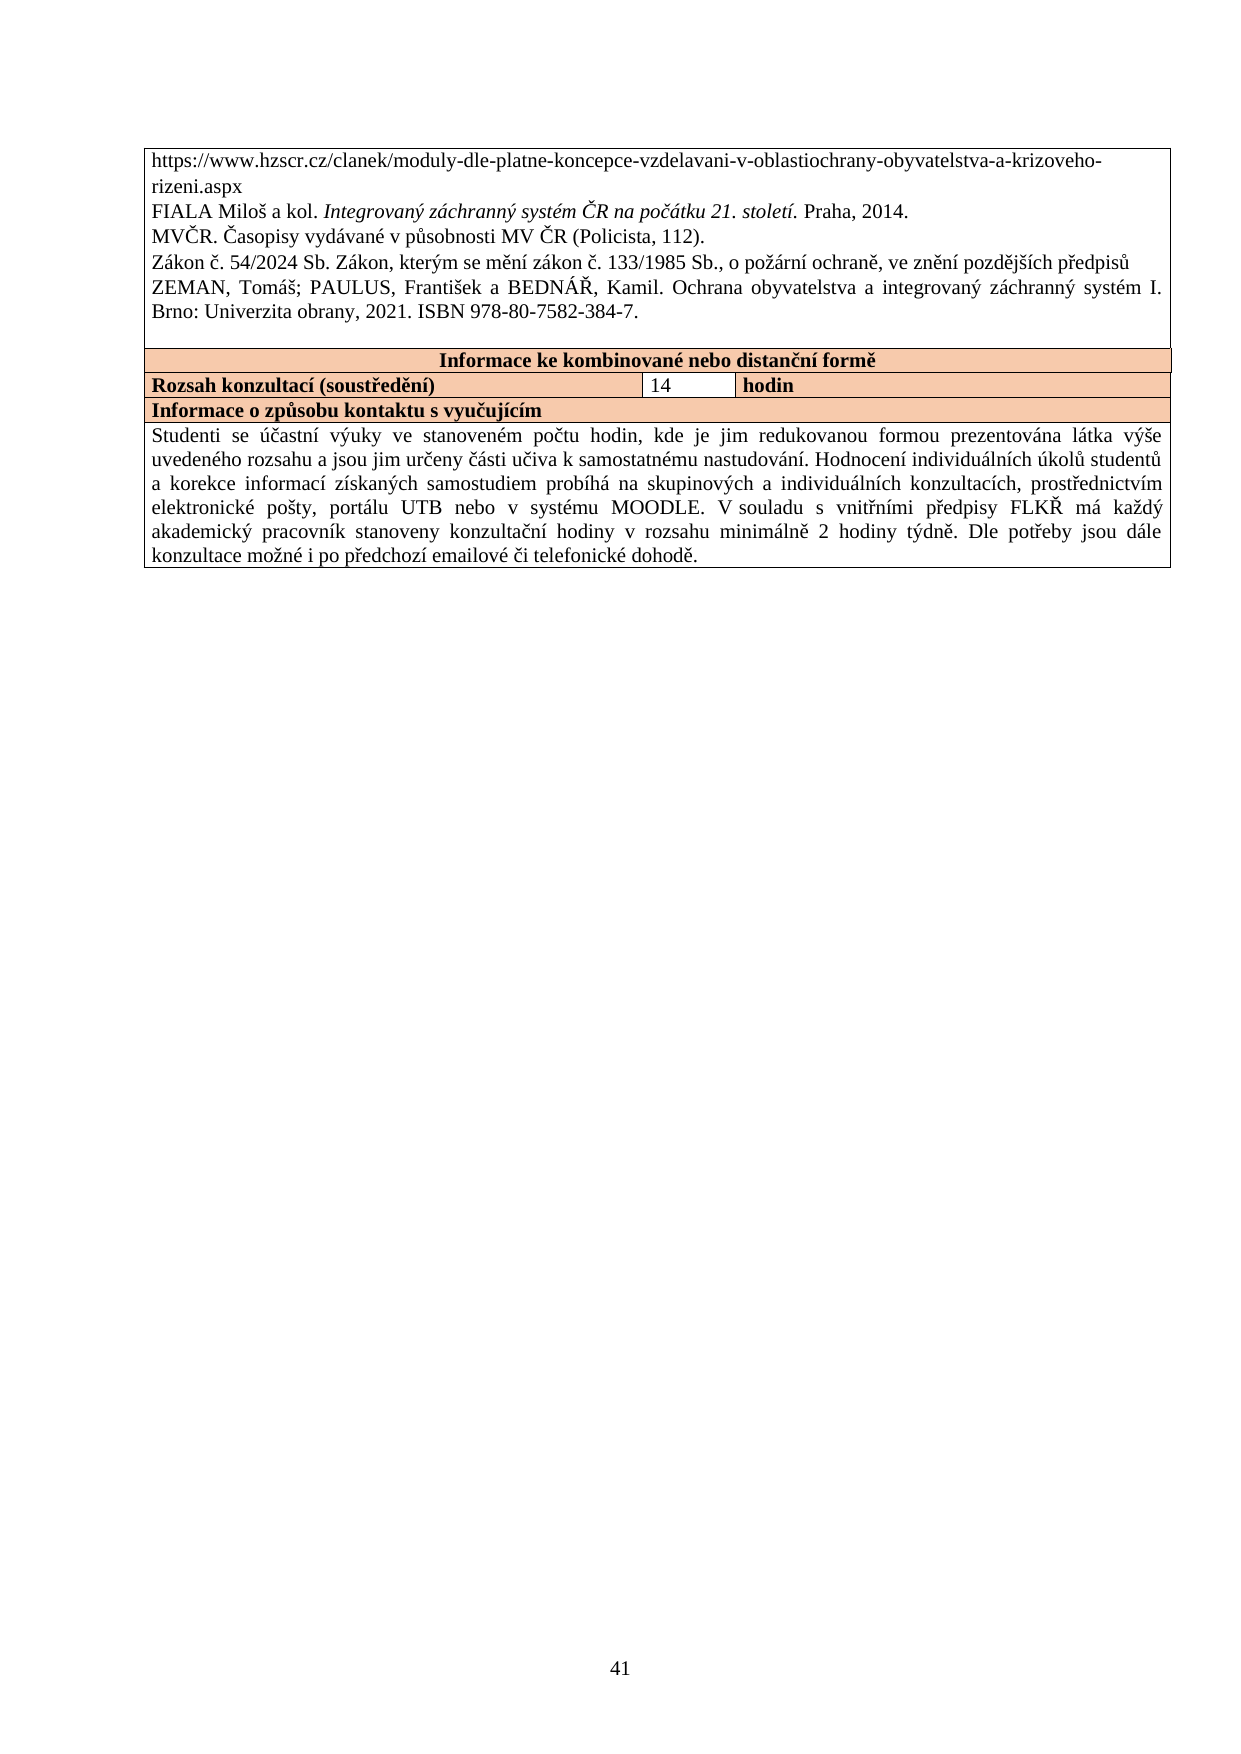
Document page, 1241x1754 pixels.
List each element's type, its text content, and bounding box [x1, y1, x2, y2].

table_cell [145, 149, 1170, 347]
table_cell hodin [736, 373, 1170, 397]
table_cell Studenti se účastní výuky ve stanoveném počtu hodin, kde je jim redukovanou formou prezentována látka výše uvedeného rozsahu a jsou jim určeny části učiva k samostatnému nastudování. Hodnocení individuálních úkolů studentů a korekce informací získaných samostudiem probíhá na skupinových a individuálních konzultacích, prostřednictvím elektronické pošty, portálu UTB nebo v systému MOODLE. V souladu s vnitřními předpisy FLKŘ má každý akademický pracovník stanoveny konzultační hodiny v rozsahu minimálně 2 hodiny týdně. Dle potřeby jsou dále konzultace možné i po předchozí emailové či telefonické dohodě. [145, 423, 1170, 567]
table_cell Informace ke kombinované nebo distanční formě [145, 348, 1171, 372]
table_cell Rozsah konzultací (soustředění) [145, 373, 642, 397]
table_cell Informace o způsobu kontaktu s vyučujícím [145, 398, 1170, 422]
table_cell 14 [643, 373, 735, 397]
